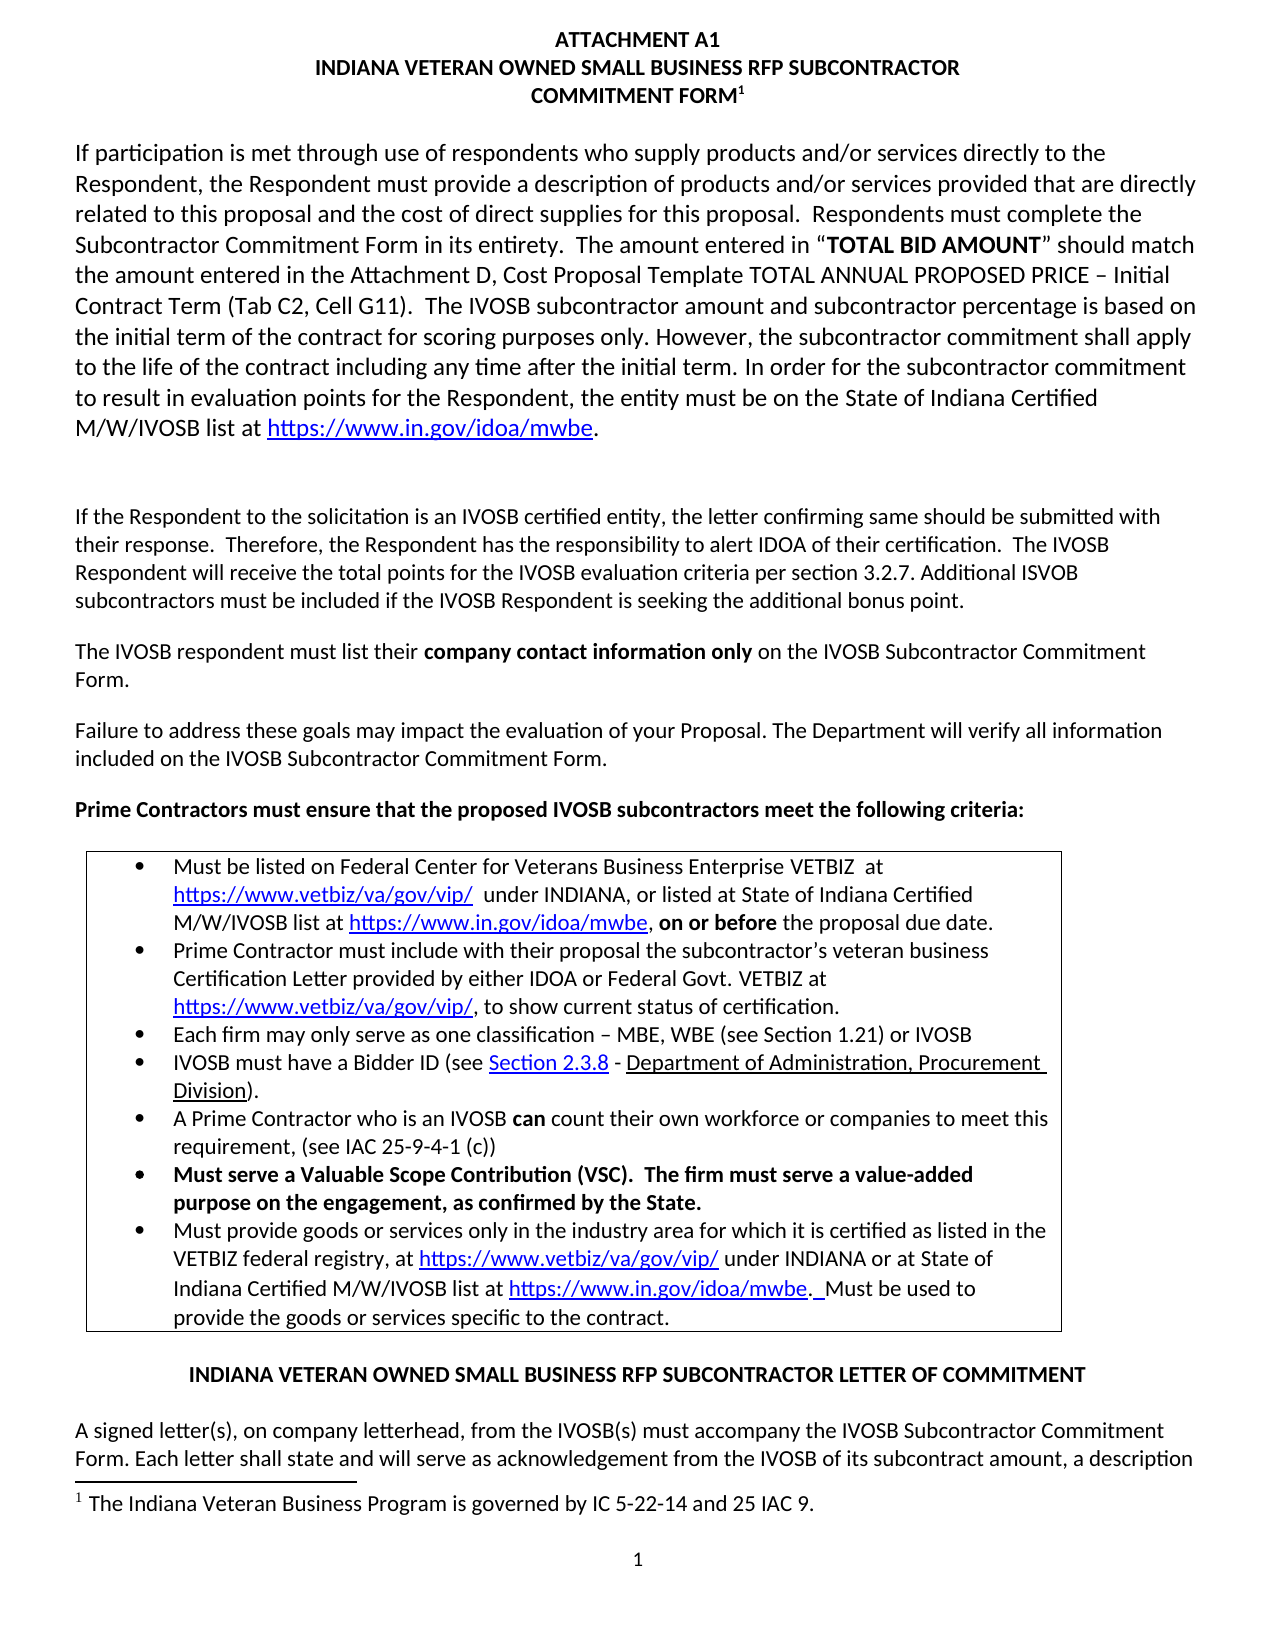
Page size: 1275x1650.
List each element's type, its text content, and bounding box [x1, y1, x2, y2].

text Prime Contractors must ensure that the proposed IVOSB subcontractors meet the following criteria: [75, 795, 1200, 823]
text Indiana Veteran OWNED SMALL Business RFP Subcontractor Letter of Commitment [75, 1360, 1200, 1388]
text ATTACHMENT A1 [75, 26, 1200, 53]
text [75, 1416, 1200, 1472]
text If participation is met through use of respondents who supply products and/or services directly to the Respondent, the Respondent must provide a description of products and/or services provided that are directly related to this proposal and the cost of direct supplies for this proposal. Respondents must complete the Subcontractor Commitment Form in its entirety. The amount entered in “TOTAL BID AMOUNT” should match the amount entered in the Attachment D, Cost Proposal Template TOTAL ANNUAL PROPOSED PRICE – Initial Contract Term (Tab C2, Cell G11). The IVOSB subcontractor amount and subcontractor percentage is based on the initial term of the contract for scoring purposes only. However, the subcontractor commitment shall apply to the life of the contract including any time after the initial term. In order for the subcontractor commitment to result in evaluation points for the Respondent, the entity must be on the State of Indiana Certified M/W/IVOSB list at https://www.in.gov/idoa/mwbe. [75, 138, 1200, 443]
text If the Respondent to the solicitation is an IVOSB certified entity, the letter confirming same should be submitted with their response. Therefore, the Respondent has the responsibility to alert IDOA of their certification. The IVOSB Respondent will receive the total points for the IVOSB evaluation criteria per section 3.2.7. Additional ISVOB subcontractors must be included if the IVOSB Respondent is seeking the additional bonus point. [75, 502, 1200, 614]
text The IVOSB respondent must list their company contact information only on the IVOSB Subcontractor Commitment Form. [75, 637, 1200, 693]
text INDIANA VETERAN OWNED SMALL BUSINESS RFP SUBCONTRACTOR [75, 53, 1200, 82]
table_header Must be listed on Federal Center for Veterans Business Enterprise VETBIZ at https://www.vetbiz/va/gov/vip/ under INDIANA, or listed at State of Indiana Certified M/W/IVOSB list at https://www.in.gov/idoa/mwbe, on or before the proposal due date. Prime Contractor must include with their proposal the subcontractor’s veteran business Certification Letter provided by either IDOA or Federal Govt. VETBIZ at https://www.vetbiz/va/gov/vip/, to show current status of certification. Each firm may only serve as one classification – MBE, WBE (see Section 1.21) or IVOSB IVOSB must have a Bidder ID (see Section 2.3.8 - Department of Administration, Procurement Division). A Prime Contractor who is an IVOSB can count their own workforce or companies to meet this requirement, (see IAC 25-9-4-1 (c)) Must serve a Valuable Scope Contribution (VSC). The firm must serve a value-added purpose on the engagement, as confirmed by the State. Must provide goods or services only in the industry area for which it is certified as listed in the VETBIZ federal registry, at https://www.vetbiz/va/gov/vip/ under INDIANA or at State of Indiana Certified M/W/IVOSB list at https://www.in.gov/idoa/mwbe. Must be used to provide the goods or services specific to the contract. [87, 852, 1061, 1331]
text COMMITMENT FORM [75, 82, 1200, 109]
text Failure to address these goals may impact the evaluation of your Proposal. The Department will verify all information included on the IVOSB Subcontractor Commitment Form. [75, 716, 1200, 772]
